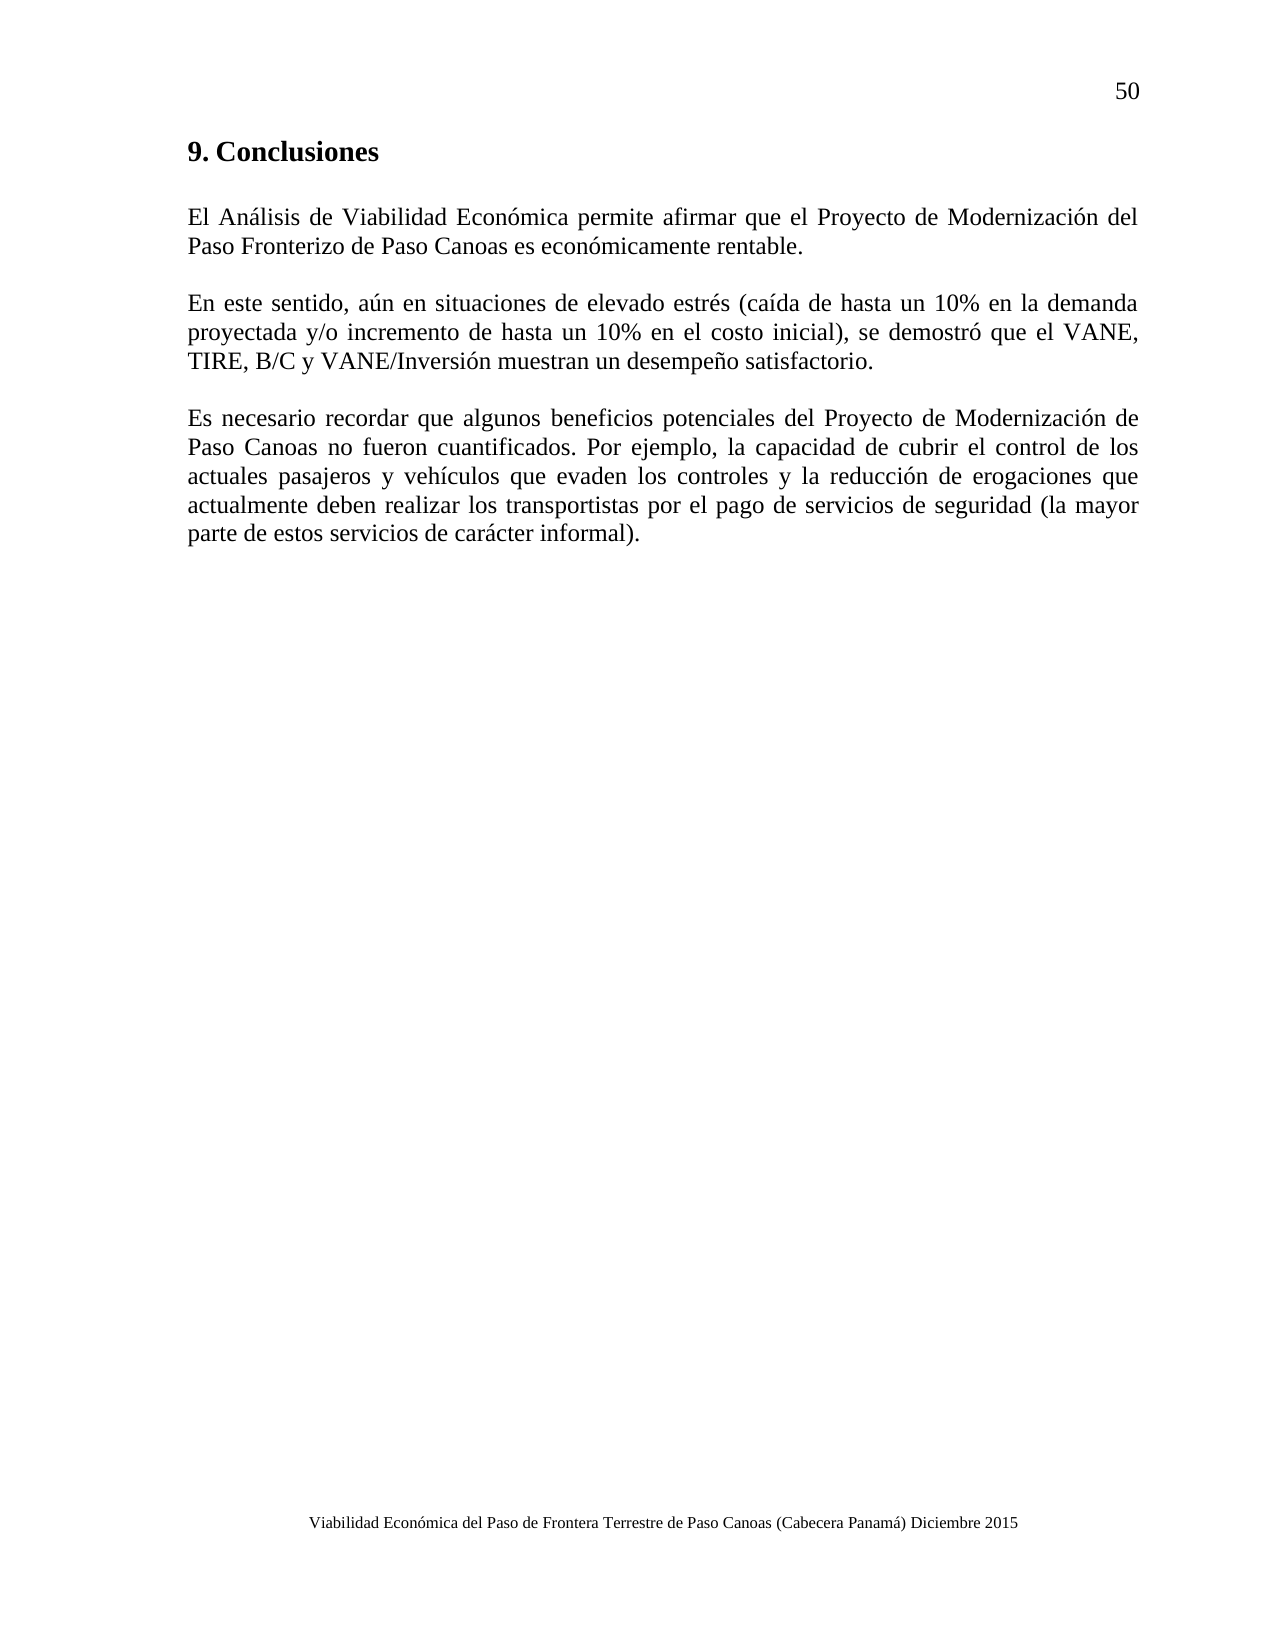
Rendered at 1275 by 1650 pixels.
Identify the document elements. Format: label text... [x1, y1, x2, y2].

text En este sentido, aún en situaciones de elevado estrés (caída de hasta un 10% en la demanda proyectada y/o incremento de hasta un 10% en el costo inicial), se demostró que el VANE, TIRE, B/C y VANE/Inversión muestran un desempeño satisfactorio. [187, 288, 1140, 375]
text El Análisis de Viabilidad Económica permite afirmar que el Proyecto de Modernización del Paso Fronterizo de Paso Canoas es económicamente rentable. [187, 202, 1140, 260]
subtitle Conclusiones [187, 134, 1140, 167]
text Es necesario recordar que algunos beneficios potenciales del Proyecto de Modernización de Paso Canoas no fueron cuantificados. Por ejemplo, la capacidad de cubrir el control de los actuales pasajeros y vehículos que evaden los controles y la reducción de erogaciones que actualmente deben realizar los transportistas por el pago de servicios de seguridad (la mayor parte de estos servicios de carácter informal). [187, 403, 1140, 547]
